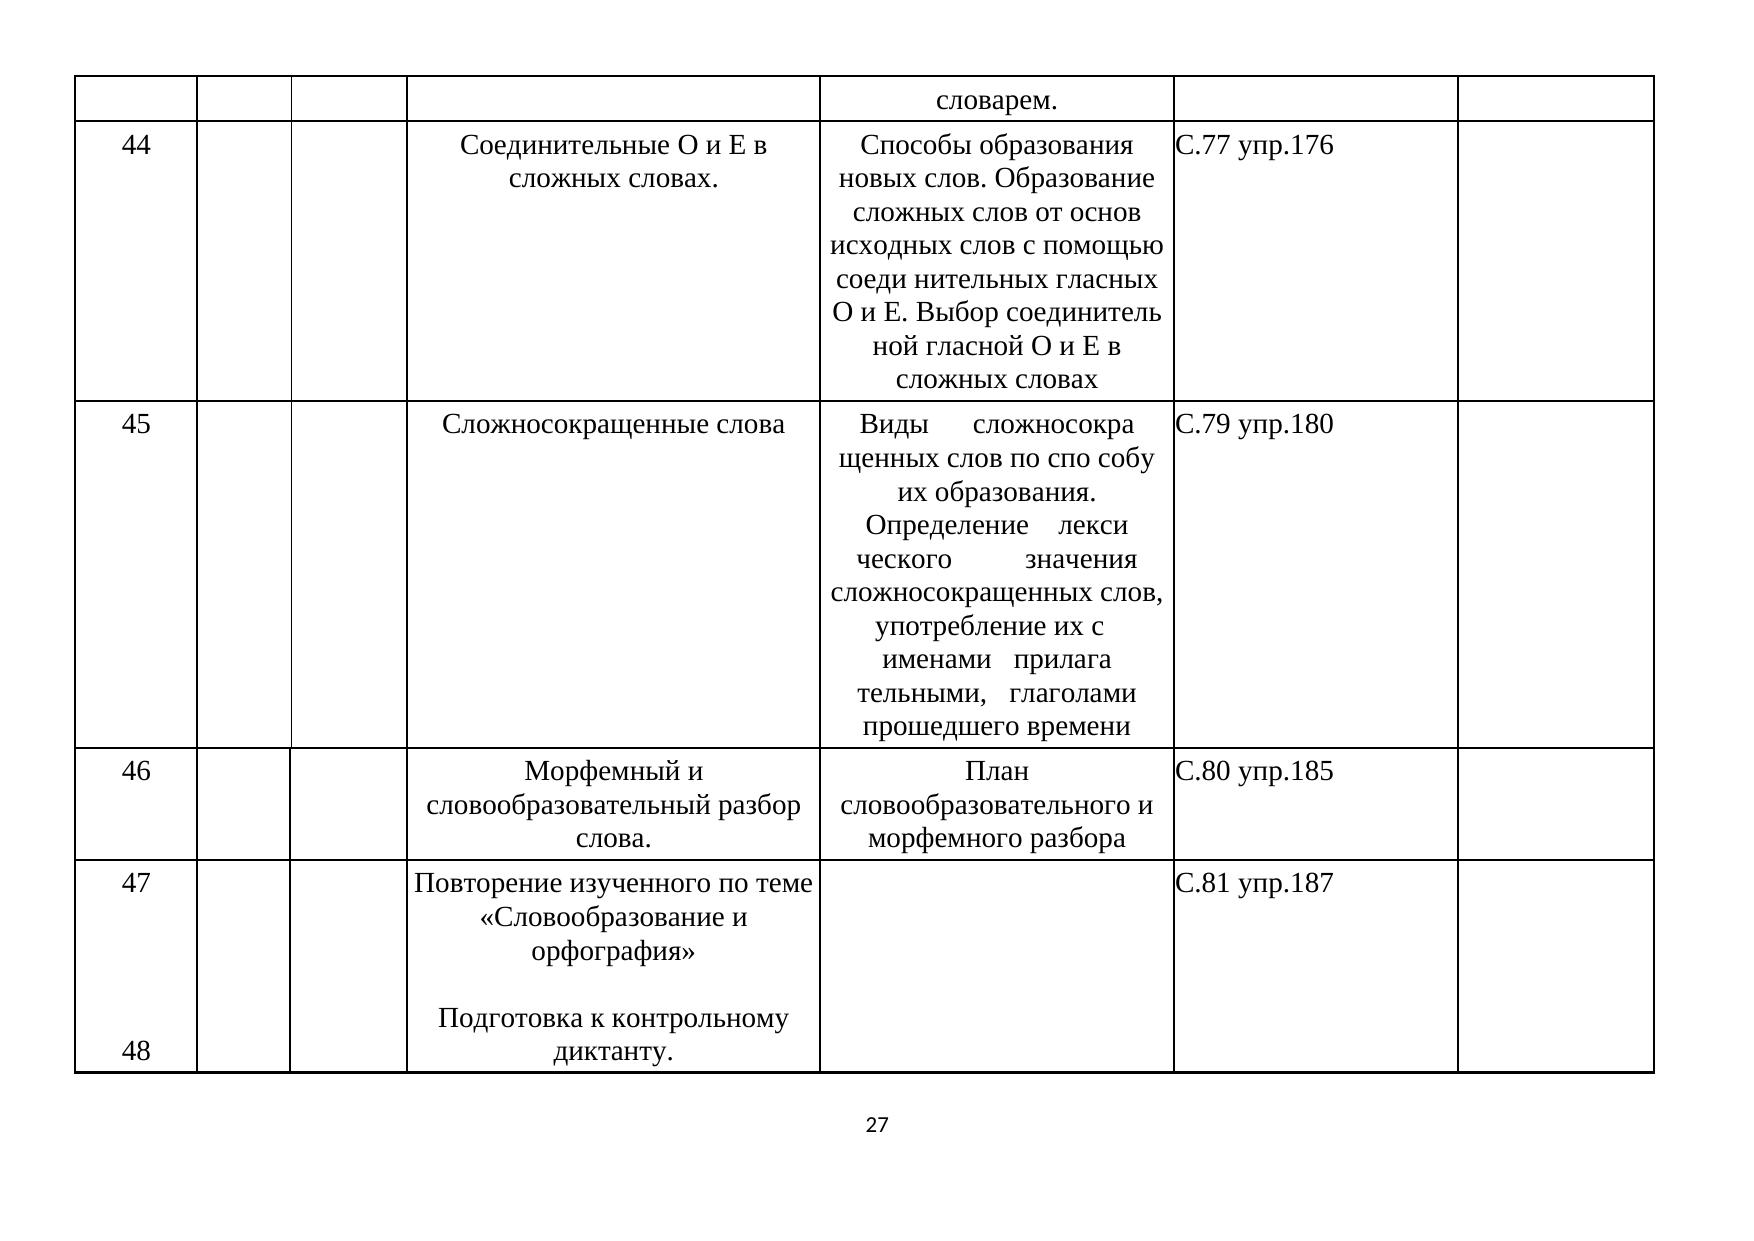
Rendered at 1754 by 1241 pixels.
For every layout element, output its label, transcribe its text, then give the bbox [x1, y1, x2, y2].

table_cell [292, 122, 406, 400]
table_cell [821, 861, 1173, 1071]
table_cell 44 [76, 122, 196, 400]
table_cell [821, 77, 1173, 120]
table_cell [198, 749, 289, 859]
table_cell [1459, 77, 1653, 120]
table_cell 46 [76, 749, 196, 859]
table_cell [408, 77, 819, 120]
table_cell С.79 упр.180 [1175, 402, 1457, 747]
table_cell [1459, 749, 1653, 859]
table_cell [292, 77, 406, 120]
table_cell С.77 упр.176 [1175, 122, 1457, 400]
table_cell 45 [76, 402, 196, 747]
table_cell [291, 749, 406, 859]
table_cell [292, 402, 406, 747]
table_cell С.81 упр.187 [1175, 861, 1457, 1071]
table_cell Морфемный и словообразовательный разбор слова. [408, 749, 819, 859]
table_cell [198, 122, 291, 400]
table_cell [1459, 861, 1653, 1071]
table_cell План словообразовательного и морфемного разбора [821, 749, 1173, 859]
table_cell С.80 упр.185 [1175, 749, 1457, 859]
table_cell Виды сложносокра щенных слов по спо собу их образования. Определение лекси ческого значения сложносокращенных слов, употребление их с именами прилага тельными, глаголами прошедшего времени [821, 402, 1173, 747]
table_cell [1459, 122, 1653, 400]
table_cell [1175, 77, 1457, 120]
table_cell Сложносокращенные слова [408, 402, 819, 747]
table_cell Повторение изученного по теме «Словообразование и орфография» Подготовка к контрольному диктанту. [408, 861, 819, 1071]
table_cell [198, 77, 291, 120]
table_cell Соединительные О и Е в сложных словах. [408, 122, 819, 400]
table_cell [198, 861, 289, 1071]
table_cell [198, 402, 291, 747]
table_cell [1459, 402, 1653, 747]
table_cell Способы образования новых слов. Образование сложных слов от основ исходных слов с помощью соеди нительных гласных О и Е. Выбор соединитель ной гласной О и Е в сложных словах [821, 122, 1173, 400]
table_cell 43 [76, 77, 196, 120]
table_cell 47 48 [76, 861, 196, 1071]
table_cell [291, 861, 406, 1071]
